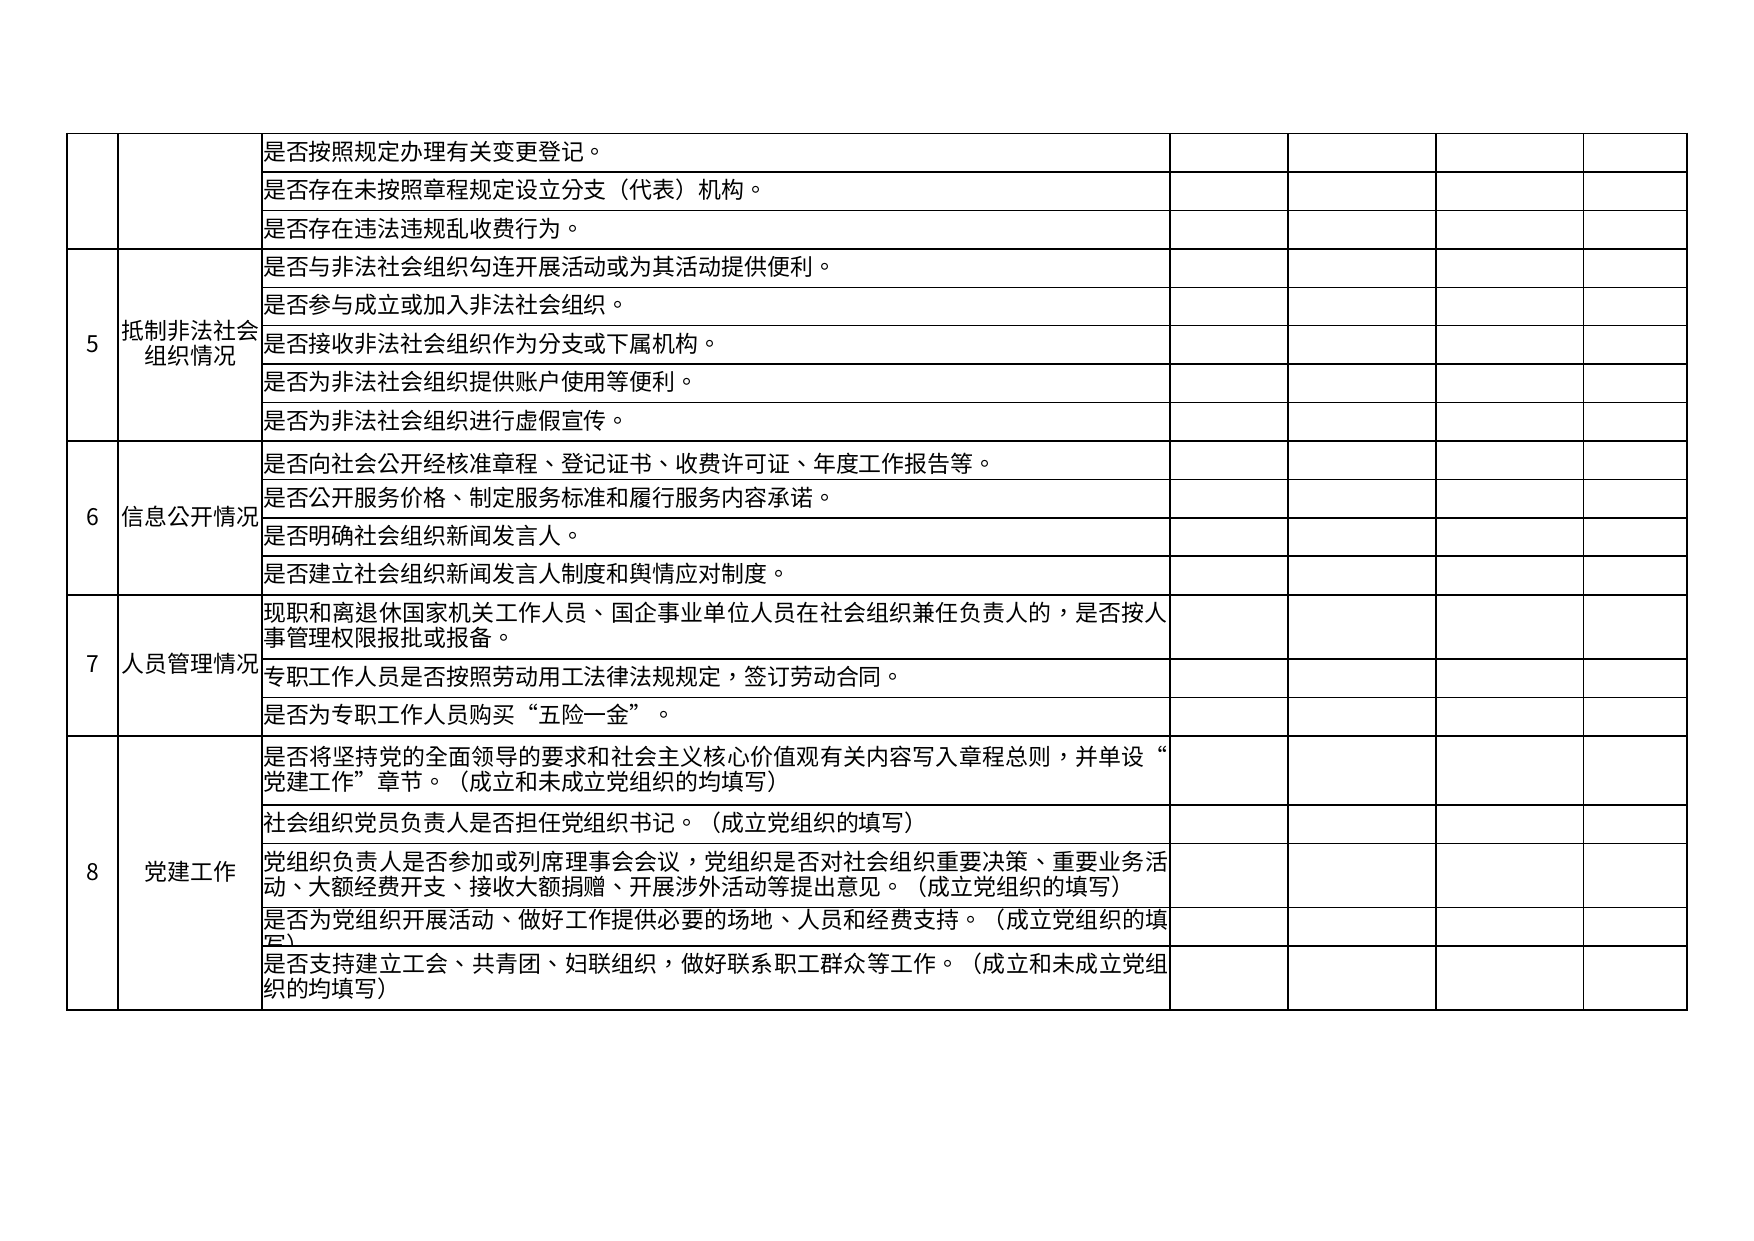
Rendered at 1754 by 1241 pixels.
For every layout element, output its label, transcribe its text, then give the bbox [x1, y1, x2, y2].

table_cell 是否与非法社会组织勾连开展活动或为其活动提供便利。 [263, 250, 1169, 286]
table_cell [1584, 737, 1686, 804]
table_cell [1171, 806, 1287, 842]
table_cell [1437, 403, 1583, 440]
table_cell [1289, 519, 1435, 555]
table_cell [1171, 480, 1287, 517]
table_cell [1289, 403, 1435, 440]
table_cell 是否接收非法社会组织作为分支或下属机构。 [263, 326, 1169, 363]
table_cell [1584, 403, 1686, 440]
table_cell 党组织负责人是否参加或列席理事会会议，党组织是否对社会组织重要决策、重要业务活动、大额经费开支、接收大额捐赠、开展涉外活动等提出意见。（成立党组织的填写） [263, 844, 1169, 906]
table_cell 是否明确社会组织新闻发言人。 [263, 519, 1169, 555]
table_cell [1437, 557, 1583, 594]
table_cell [1171, 326, 1287, 363]
table_cell [1437, 844, 1583, 906]
table_cell [1584, 480, 1686, 517]
table_cell [1289, 660, 1435, 696]
table_cell [1584, 250, 1686, 286]
table_cell [1584, 288, 1686, 325]
table_cell [1437, 442, 1583, 478]
table_cell 信息公开情况 [119, 442, 261, 594]
table_cell [1437, 698, 1583, 735]
table_cell [1171, 557, 1287, 594]
table_cell [1289, 947, 1435, 1009]
table_cell [1437, 519, 1583, 555]
table_cell [1584, 844, 1686, 906]
table_cell [1289, 211, 1435, 248]
table_cell [1289, 806, 1435, 842]
table_cell 专职工作人员是否按照劳动用工法律法规规定，签订劳动合同。 [263, 660, 1169, 696]
table_cell [1437, 134, 1583, 171]
table_cell [1584, 211, 1686, 248]
table_cell 人员管理情况 [119, 596, 261, 735]
table_cell [1584, 908, 1686, 945]
table_cell 是否支持建立工会、共青团、妇联组织，做好联系职工群众等工作。（成立和未成立党组织的均填写） [263, 947, 1169, 1009]
table_cell [1289, 442, 1435, 478]
table_cell [1437, 173, 1583, 209]
table_cell [1437, 365, 1583, 402]
table_cell [1584, 519, 1686, 555]
table_cell [1437, 211, 1583, 248]
table_cell 是否建立社会组织新闻发言人制度和舆情应对制度。 [263, 557, 1169, 594]
table_cell 是否为专职工作人员购买“五险一金”。 [263, 698, 1169, 735]
table_cell 现职和离退休国家机关工作人员、国企事业单位人员在社会组织兼任负责人的，是否按人事管理权限报批或报备。 [263, 596, 1169, 658]
table_cell [1437, 326, 1583, 363]
table_cell 是否存在未按照章程规定设立分支（代表）机构。 [263, 173, 1169, 209]
table_cell [1171, 844, 1287, 906]
table_cell [1437, 660, 1583, 696]
table_cell [1171, 403, 1287, 440]
table_cell [1171, 908, 1287, 945]
table_cell [1171, 737, 1287, 804]
table_cell [1584, 806, 1686, 842]
table_cell [1584, 442, 1686, 478]
table_cell [1289, 557, 1435, 594]
table_cell [1437, 288, 1583, 325]
table_cell [1171, 288, 1287, 325]
table_cell [1289, 250, 1435, 286]
table_cell [1171, 442, 1287, 478]
table_cell [1171, 519, 1287, 555]
table_cell 8 [68, 737, 117, 1009]
table_cell [1437, 908, 1583, 945]
table_cell [1171, 365, 1287, 402]
table_cell 是否为非法社会组织进行虚假宣传。 [263, 403, 1169, 440]
table_cell [1584, 698, 1686, 735]
table_cell [1289, 908, 1435, 945]
table_cell [1584, 326, 1686, 363]
table_cell [1437, 596, 1583, 658]
table_cell 社会组织党员负责人是否担任党组织书记。（成立党组织的填写） [263, 806, 1169, 842]
table_cell [1171, 134, 1287, 171]
table_cell 是否为党组织开展活动、做好工作提供必要的场地、人员和经费支持。（成立党组织的填写） [263, 908, 1169, 945]
table_cell 是否参与成立或加入非法社会组织。 [263, 288, 1169, 325]
table_cell [1437, 947, 1583, 1009]
table_cell [1584, 947, 1686, 1009]
table_cell 抵制非法社会组织情况 [119, 250, 261, 440]
table_cell [1289, 173, 1435, 209]
table_cell [1171, 947, 1287, 1009]
table_cell [1171, 211, 1287, 248]
table_cell 是否向社会公开经核准章程、登记证书、收费许可证、年度工作报告等。 [263, 442, 1169, 478]
table_cell [1584, 660, 1686, 696]
table_cell [1584, 557, 1686, 594]
table_cell [1584, 173, 1686, 209]
table_cell [1289, 596, 1435, 658]
table_cell [1171, 250, 1287, 286]
table_cell [1289, 844, 1435, 906]
table_cell [1584, 134, 1686, 171]
table_cell [1437, 250, 1583, 286]
table_cell [1437, 806, 1583, 842]
table_cell 6 [68, 442, 117, 594]
table_cell 党建工作 [119, 737, 261, 1009]
table_cell [1289, 288, 1435, 325]
table_cell [1289, 698, 1435, 735]
table_cell [1171, 596, 1287, 658]
table_cell [1289, 134, 1435, 171]
table_cell 5 [68, 250, 117, 440]
table_cell 7 [68, 596, 117, 735]
table_cell [1289, 737, 1435, 804]
table_cell [1584, 596, 1686, 658]
table_cell [1289, 326, 1435, 363]
table_cell [1584, 365, 1686, 402]
table_cell [1437, 737, 1583, 804]
table_cell 是否为非法社会组织提供账户使用等便利。 [263, 365, 1169, 402]
table_cell [1289, 365, 1435, 402]
table_cell [1171, 660, 1287, 696]
table_cell 是否公开服务价格、制定服务标准和履行服务内容承诺。 [263, 480, 1169, 517]
table_cell [1437, 480, 1583, 517]
table_cell [1171, 173, 1287, 209]
table_cell [1289, 480, 1435, 517]
table_cell 是否将坚持党的全面领导的要求和社会主义核心价值观有关内容写入章程总则，并单设“党建工作”章节。（成立和未成立党组织的均填写） [263, 737, 1169, 804]
table_cell 是否存在违法违规乱收费行为。 [263, 211, 1169, 248]
table_cell [1171, 698, 1287, 735]
table_cell 是否按照规定办理有关变更登记。 [263, 134, 1169, 171]
